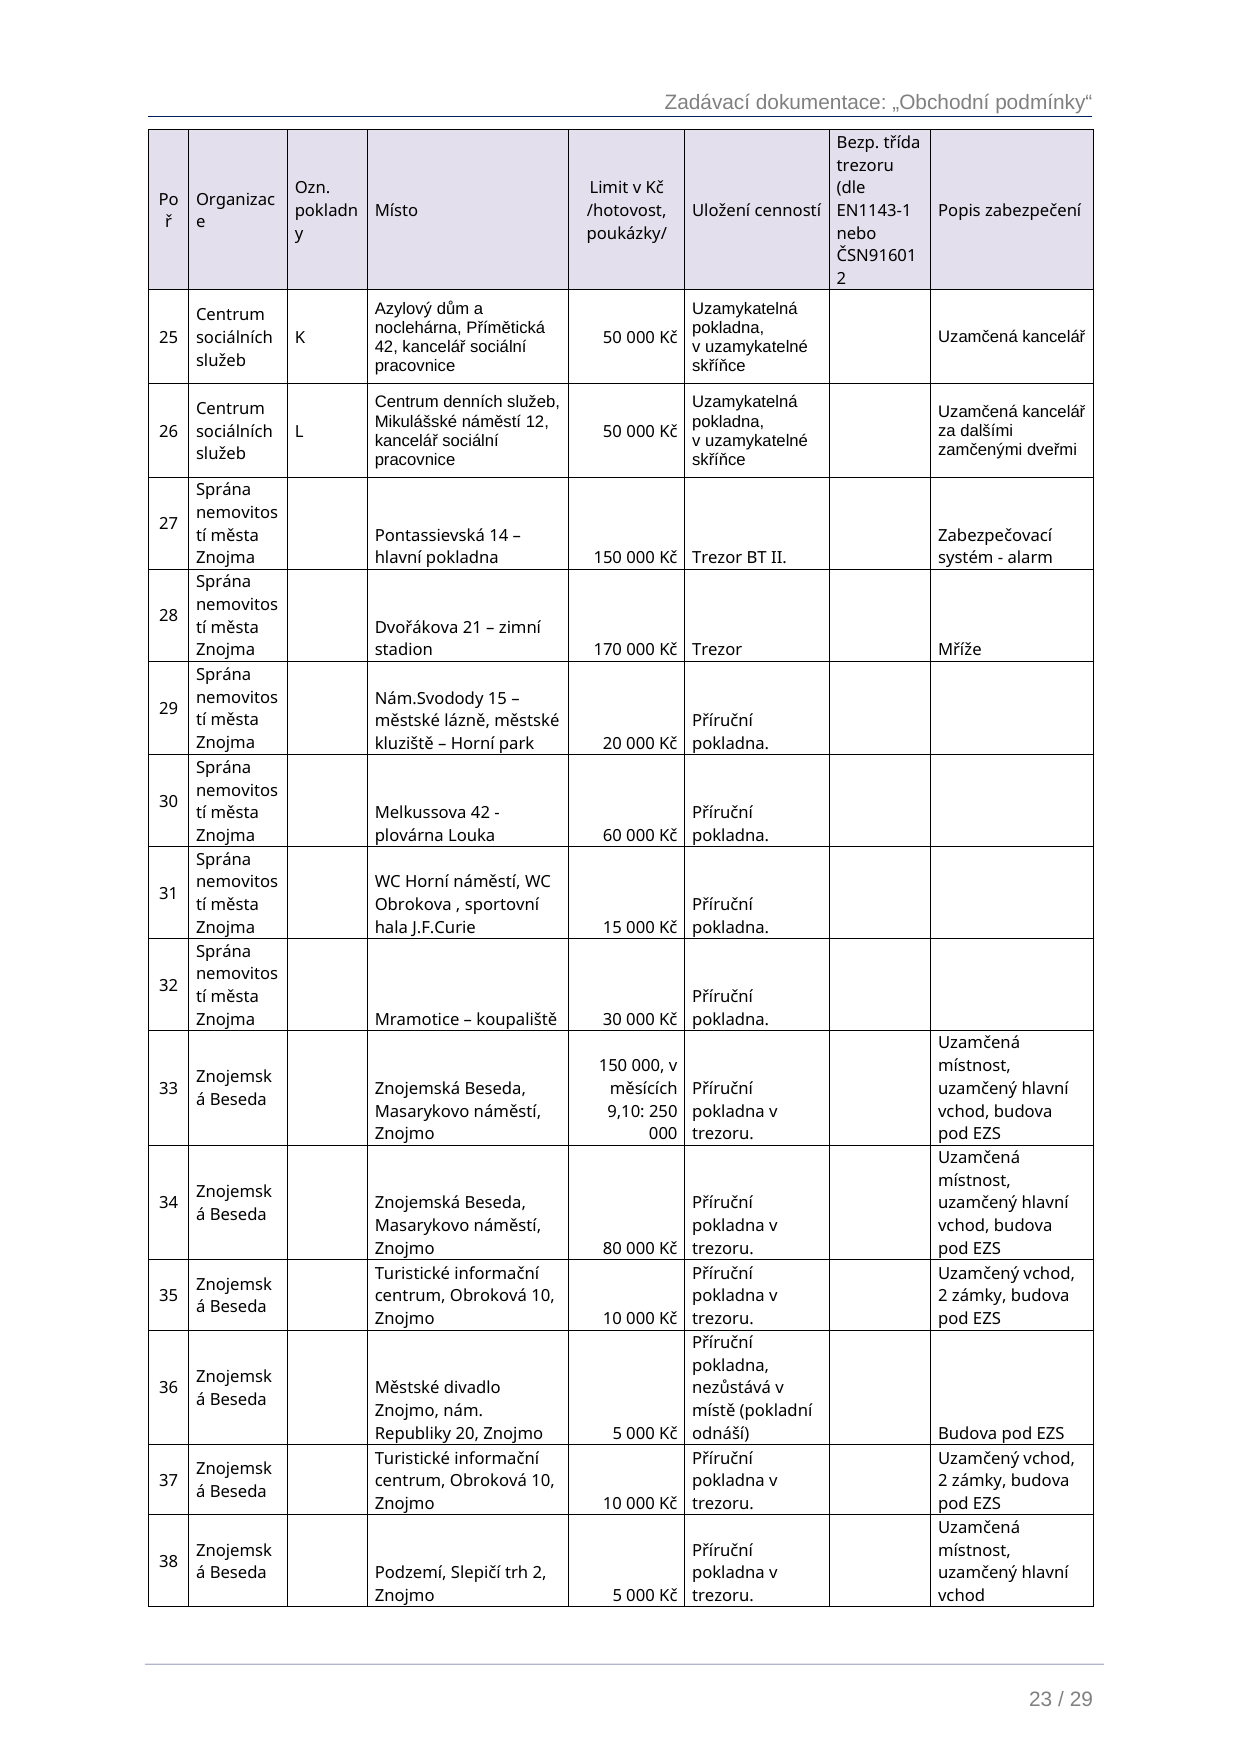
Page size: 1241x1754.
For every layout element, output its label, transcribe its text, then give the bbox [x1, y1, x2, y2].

table_cell 60 000 Kč [569, 755, 684, 846]
table_cell [288, 755, 367, 846]
table_cell 5 000 Kč [569, 1331, 684, 1444]
table_cell 35 [149, 1260, 188, 1329]
table_cell 25 [149, 290, 188, 383]
table_header Uložení cenností [685, 130, 829, 289]
table_cell Uzamčený vchod, 2 zámky, budova pod EZS [931, 1260, 1093, 1329]
table_cell [830, 662, 930, 754]
table_cell Pontassievská 14 – hlavní pokladna [368, 478, 568, 569]
table_cell [830, 1260, 930, 1329]
table_cell Uzamčený vchod, 2 zámky, budova pod EZS [931, 1445, 1093, 1514]
table_cell Dvořákova 21 – zimní stadion [368, 570, 568, 661]
table_cell 34 [149, 1146, 188, 1259]
table_cell Příruční pokladna v trezoru. [685, 1445, 829, 1514]
table_cell 150 000, v měsících 9,10: 250 000 [569, 1031, 684, 1144]
table_cell L [288, 384, 367, 477]
table_cell 37 [149, 1445, 188, 1514]
table_cell Sprána nemovitostí města Znojma [189, 478, 287, 569]
table_cell Příruční pokladna. [685, 755, 829, 846]
table_cell Příruční pokladna. [685, 662, 829, 754]
table_cell [830, 570, 930, 661]
table_cell [288, 1445, 367, 1514]
table_cell Znojemská Beseda [189, 1445, 287, 1514]
table_cell Uzamčená kancelář [931, 290, 1093, 383]
table_cell Znojemská Beseda [189, 1260, 287, 1329]
table_cell [288, 662, 367, 754]
table_cell Uzamčená místnost, uzamčený hlavní vchod [931, 1515, 1093, 1606]
table_cell 30 [149, 755, 188, 846]
table_cell Příruční pokladna, nezůstává v místě (pokladní odnáší) [685, 1331, 829, 1444]
table_cell [288, 478, 367, 569]
table_cell 38 [149, 1515, 188, 1606]
table_cell [830, 1445, 930, 1514]
table_cell Znojemská Beseda [189, 1031, 287, 1144]
table_header Limit v Kč /hotovost, poukázky/ [569, 130, 684, 289]
table_cell Budova pod EZS [931, 1331, 1093, 1444]
table_cell Trezor BT II. [685, 478, 829, 569]
table_cell Sprána nemovitostí města Znojma [189, 755, 287, 846]
table_cell WC Horní náměstí, WC Obrokova , sportovní hala J.F.Curie [368, 847, 568, 938]
table_cell 5 000 Kč [569, 1515, 684, 1606]
table_cell [288, 1260, 367, 1329]
table_cell [288, 570, 367, 661]
table_cell 30 000 Kč [569, 939, 684, 1030]
table_cell [288, 1146, 367, 1259]
table_cell 28 [149, 570, 188, 661]
table_cell [931, 939, 1093, 1030]
table_cell 29 [149, 662, 188, 754]
table_cell 10 000 Kč [569, 1260, 684, 1329]
table_cell 33 [149, 1031, 188, 1144]
table_cell 150 000 Kč [569, 478, 684, 569]
table_cell Znojemská Beseda, Masarykovo náměstí, Znojmo [368, 1146, 568, 1259]
table_header Ozn. pokladny [288, 130, 367, 289]
table_cell Příruční pokladna v trezoru. [685, 1146, 829, 1259]
table_cell Podzemí, Slepičí trh 2, Znojmo [368, 1515, 568, 1606]
table_cell Trezor [685, 570, 829, 661]
table_cell [830, 1515, 930, 1606]
table_cell Centrum denních služeb, Mikulášské náměstí 12, kancelář sociální pracovnice [368, 384, 568, 477]
table_cell [830, 1031, 930, 1144]
table_cell Nám.Svodody 15 – městské lázně, městské kluziště – Horní park [368, 662, 568, 754]
table_cell [288, 1331, 367, 1444]
table_cell Melkussova 42 - plovárna Louka [368, 755, 568, 846]
table_cell Příruční pokladna v trezoru. [685, 1031, 829, 1144]
table_cell 80 000 Kč [569, 1146, 684, 1259]
table_cell [830, 1146, 930, 1259]
table_cell 31 [149, 847, 188, 938]
table_cell [931, 847, 1093, 938]
table_cell Zabezpečovací systém - alarm [931, 478, 1093, 569]
table_cell Uzamykatelná pokladna, v uzamykatelné skříňce [685, 290, 829, 383]
table_cell 170 000 Kč [569, 570, 684, 661]
table_cell Centrum sociálních služeb [189, 290, 287, 383]
table_cell Znojemská Beseda [189, 1515, 287, 1606]
table_header Popis zabezpečení [931, 130, 1093, 289]
table_cell K [288, 290, 367, 383]
table_cell Mramotice – koupaliště [368, 939, 568, 1030]
table_cell Znojemská Beseda, Masarykovo náměstí, Znojmo [368, 1031, 568, 1144]
table_cell Uzamčená kancelář za dalšími zamčenými dveřmi [931, 384, 1093, 477]
table_cell Mříže [931, 570, 1093, 661]
table_header Organizace [189, 130, 287, 289]
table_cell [368, 1445, 568, 1514]
table_header Bezp. třída trezoru (dle EN1143-1 nebo ČSN916012 [830, 130, 930, 289]
table_cell [830, 1331, 930, 1444]
table_cell 50 000 Kč [569, 290, 684, 383]
table_cell Sprána nemovitostí města Znojma [189, 662, 287, 754]
table_cell 50 000 Kč [569, 384, 684, 477]
table_cell Turistické informační centrum, Obroková 10, Znojmo [368, 1260, 568, 1329]
table_cell Uzamčená místnost, uzamčený hlavní vchod, budova pod EZS [931, 1031, 1093, 1144]
table_cell 27 [149, 478, 188, 569]
table_cell Sprána nemovitostí města Znojma [189, 570, 287, 661]
table_cell [931, 662, 1093, 754]
table_cell Městské divadlo Znojmo, nám. Republiky 20, Znojmo [368, 1331, 568, 1444]
table_cell [830, 755, 930, 846]
table_cell [931, 755, 1093, 846]
table_cell [830, 384, 930, 477]
table_cell 15 000 Kč [569, 847, 684, 938]
table_header Poř [149, 130, 188, 289]
table_cell Sprána nemovitostí města Znojma [189, 939, 287, 1030]
table_cell 26 [149, 384, 188, 477]
table_cell 36 [149, 1331, 188, 1444]
table_cell [830, 939, 930, 1030]
table_cell Sprána nemovitostí města Znojma [189, 847, 287, 938]
table_cell 10 000 Kč [569, 1445, 684, 1514]
table_cell [288, 847, 367, 938]
table_cell Znojemská Beseda [189, 1146, 287, 1259]
table_cell Znojemská Beseda [189, 1331, 287, 1444]
table_cell Uzamčená místnost, uzamčený hlavní vchod, budova pod EZS [931, 1146, 1093, 1259]
table_cell Příruční pokladna. [685, 939, 829, 1030]
table_cell 32 [149, 939, 188, 1030]
table_cell [830, 290, 930, 383]
table_cell Azylový dům a noclehárna, Přímětická 42, kancelář sociální pracovnice [368, 290, 568, 383]
table_cell Centrum sociálních služeb [189, 384, 287, 477]
table_cell [288, 1515, 367, 1606]
table_cell [288, 1031, 367, 1144]
table_cell Uzamykatelná pokladna, v uzamykatelné skříňce [685, 384, 829, 477]
table_cell [830, 847, 930, 938]
table_cell Příruční pokladna. [685, 847, 829, 938]
table_cell [288, 939, 367, 1030]
table_cell Příruční pokladna v trezoru. [685, 1515, 829, 1606]
table_cell Příruční pokladna v trezoru. [685, 1260, 829, 1329]
table_cell 20 000 Kč [569, 662, 684, 754]
table_cell [830, 478, 930, 569]
table_header Místo [368, 130, 568, 289]
